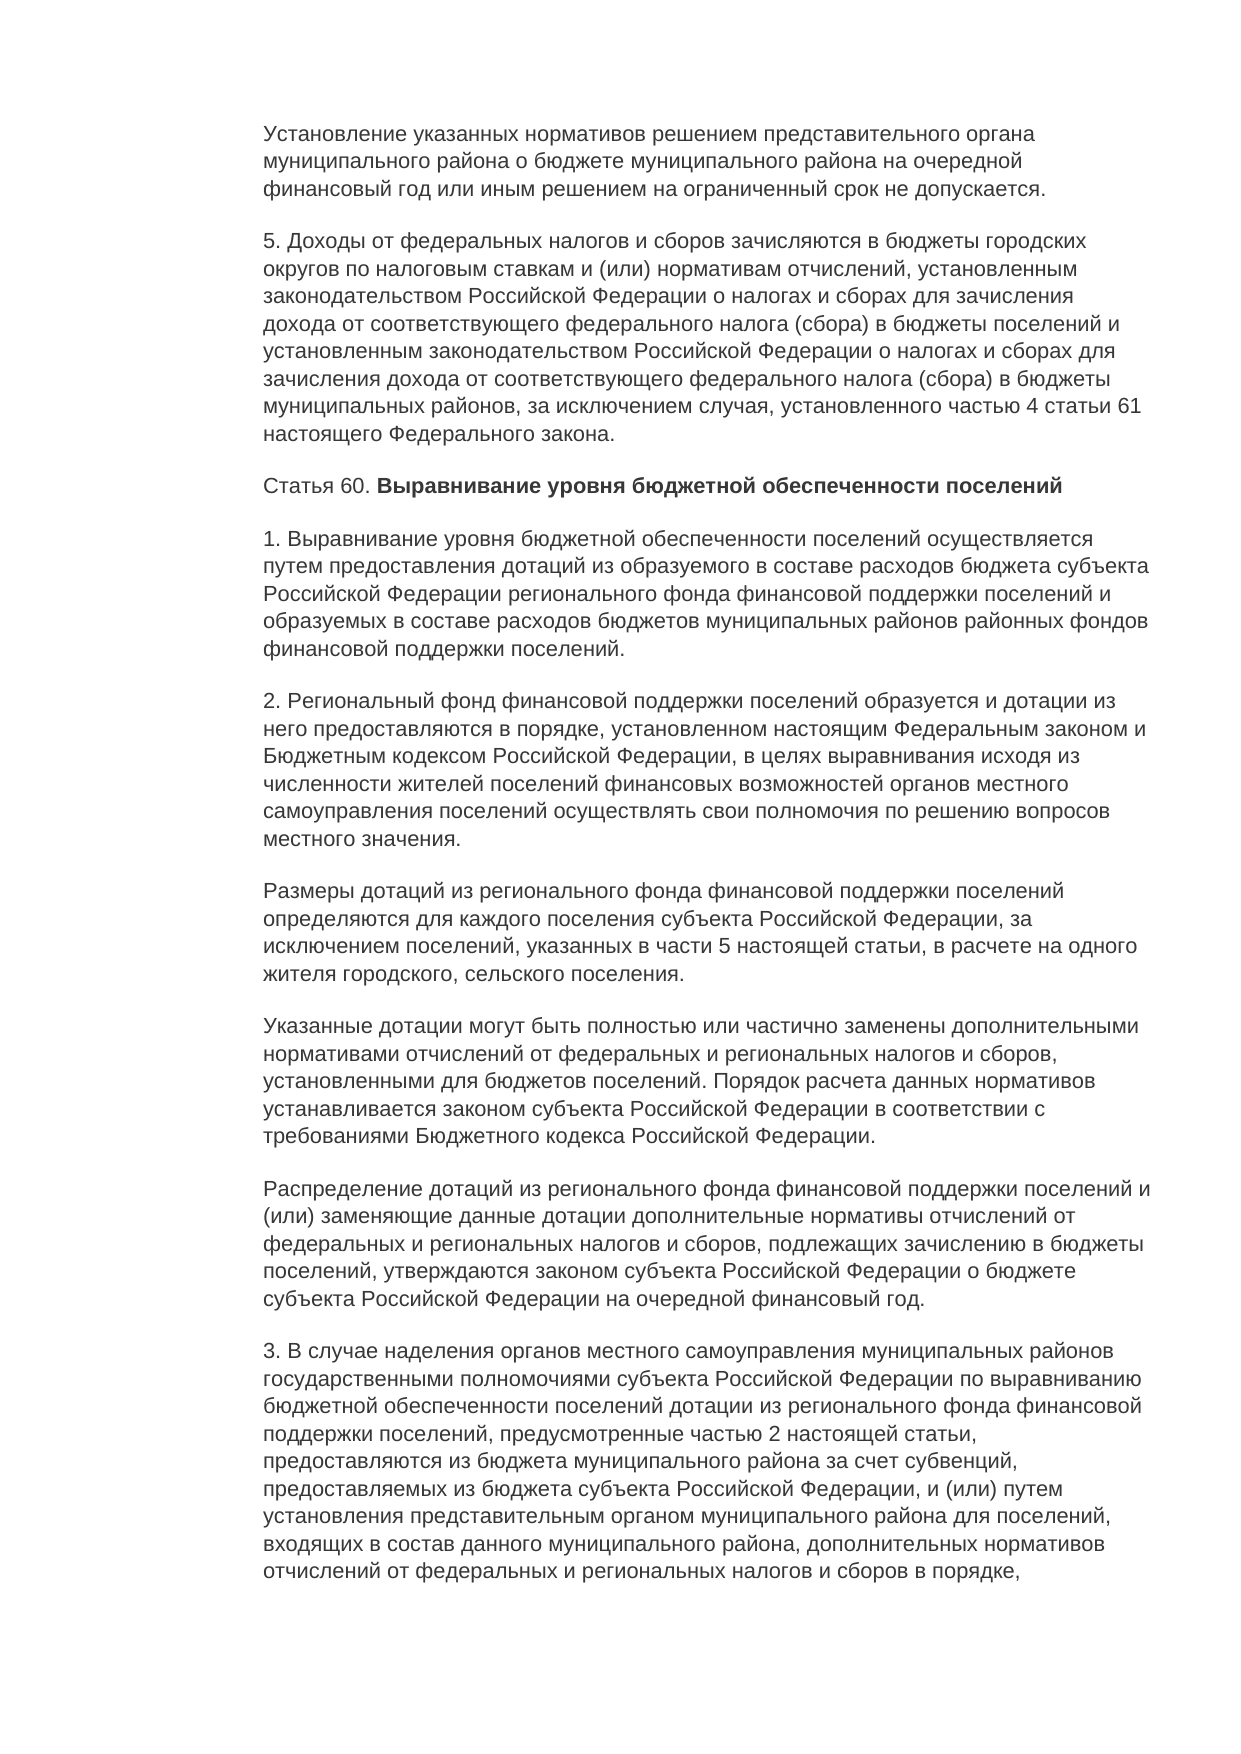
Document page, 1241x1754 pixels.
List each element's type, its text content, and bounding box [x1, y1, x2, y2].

text 1. Выравнивание уровня бюджетной обеспеченности поселений осуществляется путем предоставления дотаций из образуемого в составе расходов бюджета субъекта Российской Федерации регионального фонда финансовой поддержки поселений и образуемых в составе расходов бюджетов муниципальных районов районных фондов финансовой поддержки поселений. [263, 523, 1152, 661]
text 2. Региональный фонд финансовой поддержки поселений образуется и дотации из него предоставляются в порядке, установленном настоящим Федеральным законом и Бюджетным кодексом Российской Федерации, в целях выравнивания исходя из численности жителей поселений финансовых возможностей органов местного самоуправления поселений осуществлять свои полномочия по решению вопросов местного значения. [263, 686, 1152, 851]
text Распределение дотаций из регионального фонда финансовой поддержки поселений и (или) заменяющие данные дотации дополнительные нормативы отчислений от федеральных и региональных налогов и сборов, подлежащих зачислению в бюджеты поселений, утверждаются законом субъекта Российской Федерации о бюджете субъекта Российской Федерации на очередной финансовый год. [263, 1173, 1152, 1311]
text Статья 60. Выравнивание уровня бюджетной обеспеченности поселений [263, 471, 1152, 498]
text Указанные дотации могут быть полностью или частично заменены дополнительными нормативами отчислений от федеральных и региональных налогов и сборов, установленными для бюджетов поселений. Порядок расчета данных нормативов устанавливается законом субъекта Российской Федерации в соответствии с требованиями Бюджетного кодекса Российской Федерации. [263, 1011, 1152, 1148]
text 5. Доходы от федеральных налогов и сборов зачисляются в бюджеты городских округов по налоговым ставкам и (или) нормативам отчислений, установленным законодательством Российской Федерации о налогах и сборах для зачисления дохода от соответствующего федерального налога (сбора) в бюджеты поселений и установленным законодательством Российской Федерации о налогах и сборах для зачисления дохода от соответствующего федерального налога (сбора) в бюджеты муниципальных районов, за исключением случая, установленного частью 4 статьи 61 настоящего Федерального закона. [263, 226, 1152, 446]
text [263, 1336, 1152, 1583]
text Размеры дотаций из регионального фонда финансовой поддержки поселений определяются для каждого поселения субъекта Российской Федерации, за исключением поселений, указанных в части 5 настоящей статьи, в расчете на одного жителя городского, сельского поселения. [263, 876, 1152, 986]
text Установление указанных нормативов решением представительного органа муниципального района о бюджете муниципального района на очередной финансовый год или иным решением на ограниченный срок не допускается. [263, 118, 1152, 201]
